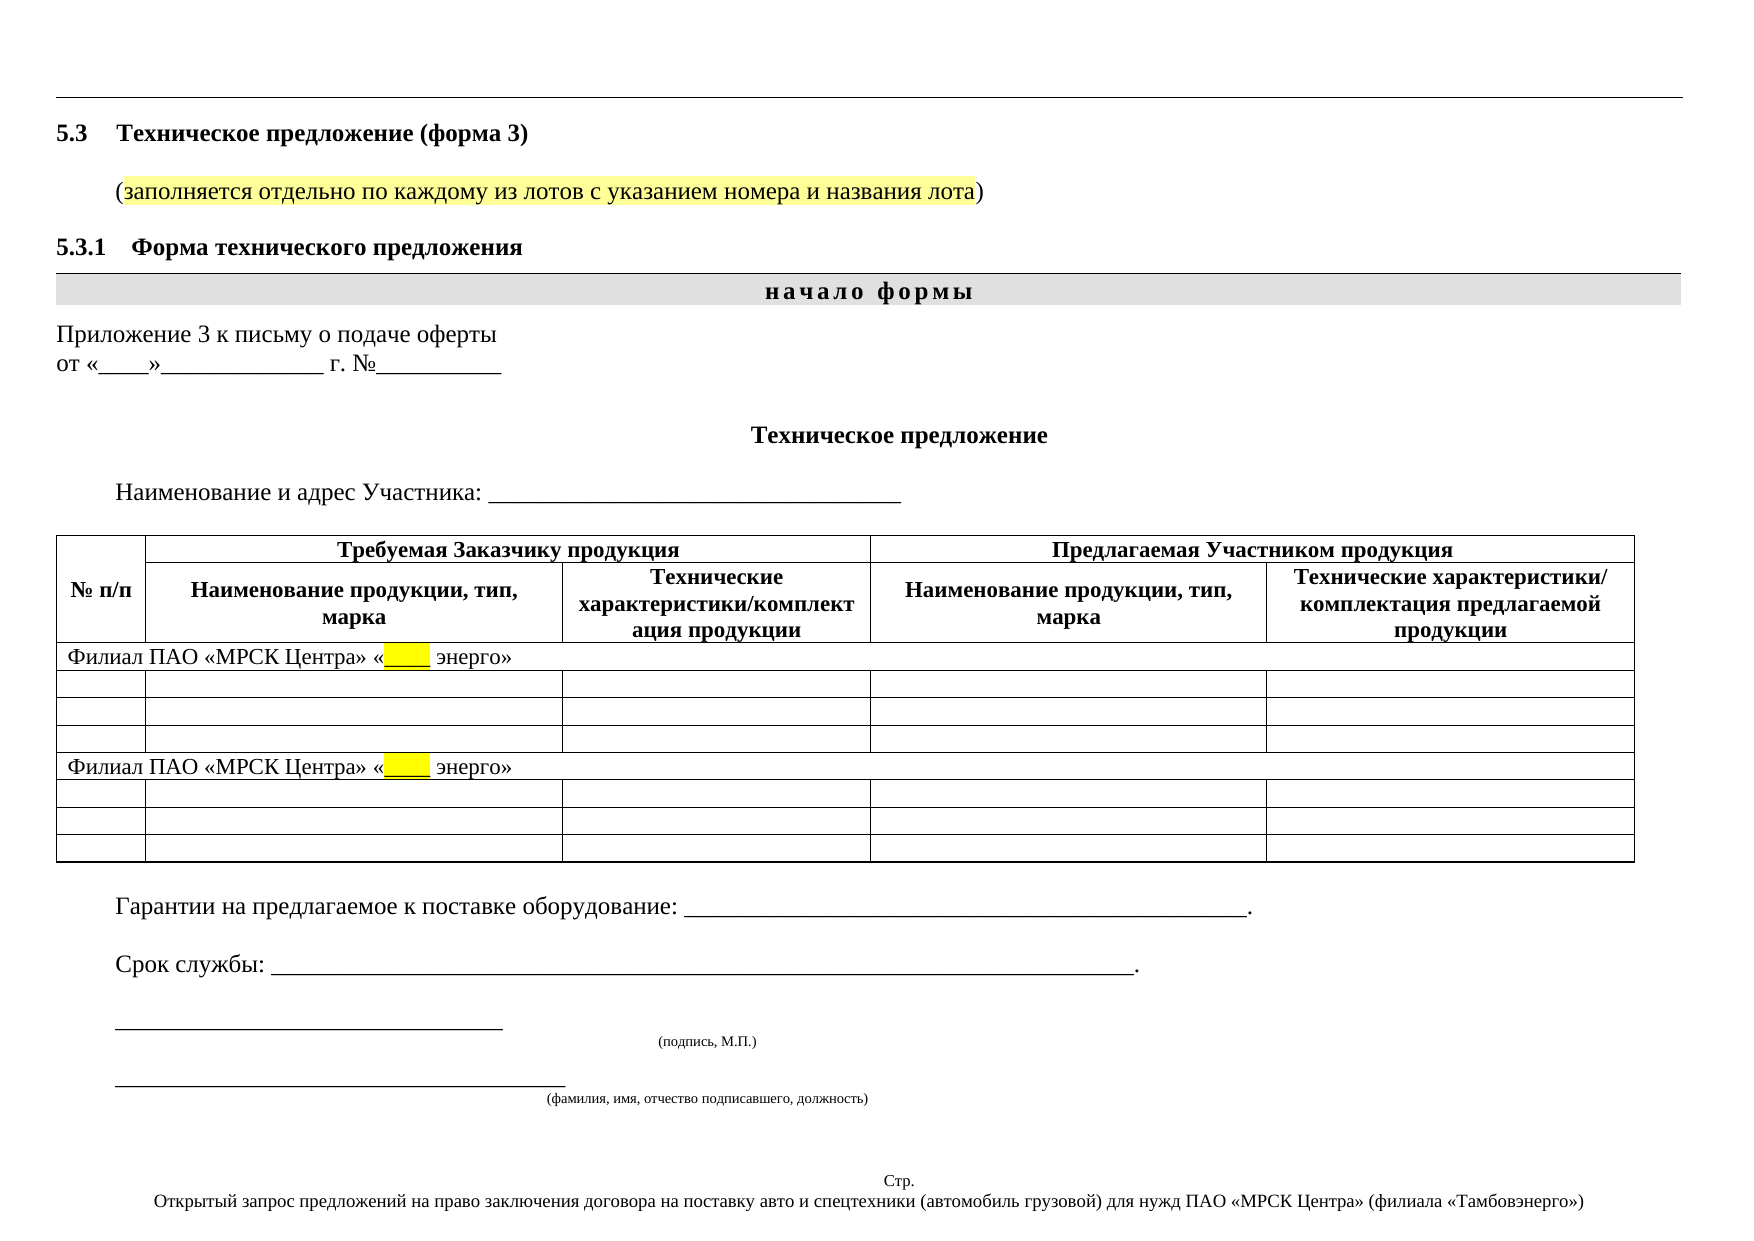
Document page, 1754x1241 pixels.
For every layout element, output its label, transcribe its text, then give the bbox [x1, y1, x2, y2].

table_cell [146, 835, 562, 861]
table_cell Технические характеристики/ комплектация предлагаемой продукции [1267, 563, 1634, 642]
table_cell [563, 671, 870, 697]
table_cell [57, 808, 145, 834]
subtitle Форма технического предложения [56, 232, 1683, 260]
text (фамилия, имя, отчество подписавшего, должность) [56, 1090, 1299, 1119]
table_cell [871, 780, 1266, 807]
table_cell [563, 780, 870, 807]
text Гарантии на предлагаемое к поставке оборудование: _____________________________________________. [56, 891, 1683, 920]
table_cell [563, 726, 870, 752]
table_cell [57, 835, 145, 861]
table_cell [146, 808, 562, 834]
table_cell Технические характеристики/комплектация продукции [563, 563, 870, 642]
text Наименование и адрес Участника: _________________________________ [56, 477, 1683, 506]
table_header Предлагаемая Участником продукция [871, 536, 1634, 562]
table_cell [563, 698, 870, 724]
table_cell [871, 698, 1266, 724]
text Техническое предложение [56, 420, 1683, 448]
table_cell Наименование продукции, тип, марка [871, 563, 1266, 642]
table_cell [146, 698, 562, 724]
table_cell [871, 835, 1266, 861]
table_cell [57, 698, 145, 724]
table_header № п/п [57, 536, 145, 642]
table_cell [871, 671, 1266, 697]
text (заполняется отдельно по каждому из лотов с указанием номера и названия лота) [975, 176, 1683, 205]
table_cell [146, 780, 562, 807]
table_cell [563, 835, 870, 861]
text _______________________________ [56, 1004, 1683, 1033]
subtitle Техническое предложение (форма 3) [56, 118, 1683, 147]
table_cell [57, 671, 145, 697]
table_cell [1267, 671, 1634, 697]
table_cell Филиал ПАО «МРСК Центра» «____ энерго» [430, 643, 1634, 670]
table_cell [146, 671, 562, 697]
table_cell [1267, 808, 1634, 834]
text начало формы [56, 274, 1681, 305]
table_cell [563, 808, 870, 834]
table_cell [1267, 835, 1634, 861]
table_cell [871, 808, 1266, 834]
table_cell [1267, 780, 1634, 807]
text Приложение 3 к письму о подаче оферты от «____»_____________ г. №__________ [56, 319, 1683, 377]
text ____________________________________ [56, 1061, 1683, 1090]
table_cell [57, 726, 145, 752]
table_cell Филиал ПАО «МРСК Центра» «____ энерго» [57, 753, 384, 779]
table_cell Филиал ПАО «МРСК Центра» «____ энерго» [430, 753, 1634, 779]
table_cell [1267, 698, 1634, 724]
table_header Требуемая Заказчику продукция [146, 536, 870, 562]
table_cell [146, 726, 562, 752]
table_cell [57, 780, 145, 807]
table_cell [1267, 726, 1634, 752]
text Срок службы: _____________________________________________________________________. [56, 949, 1683, 977]
table_cell Наименование продукции, тип, марка [146, 563, 562, 642]
table_cell Филиал ПАО «МРСК Центра» «____ энерго» [57, 643, 384, 670]
table_cell [871, 726, 1266, 752]
text (подпись, М.П.) [56, 1033, 1299, 1061]
